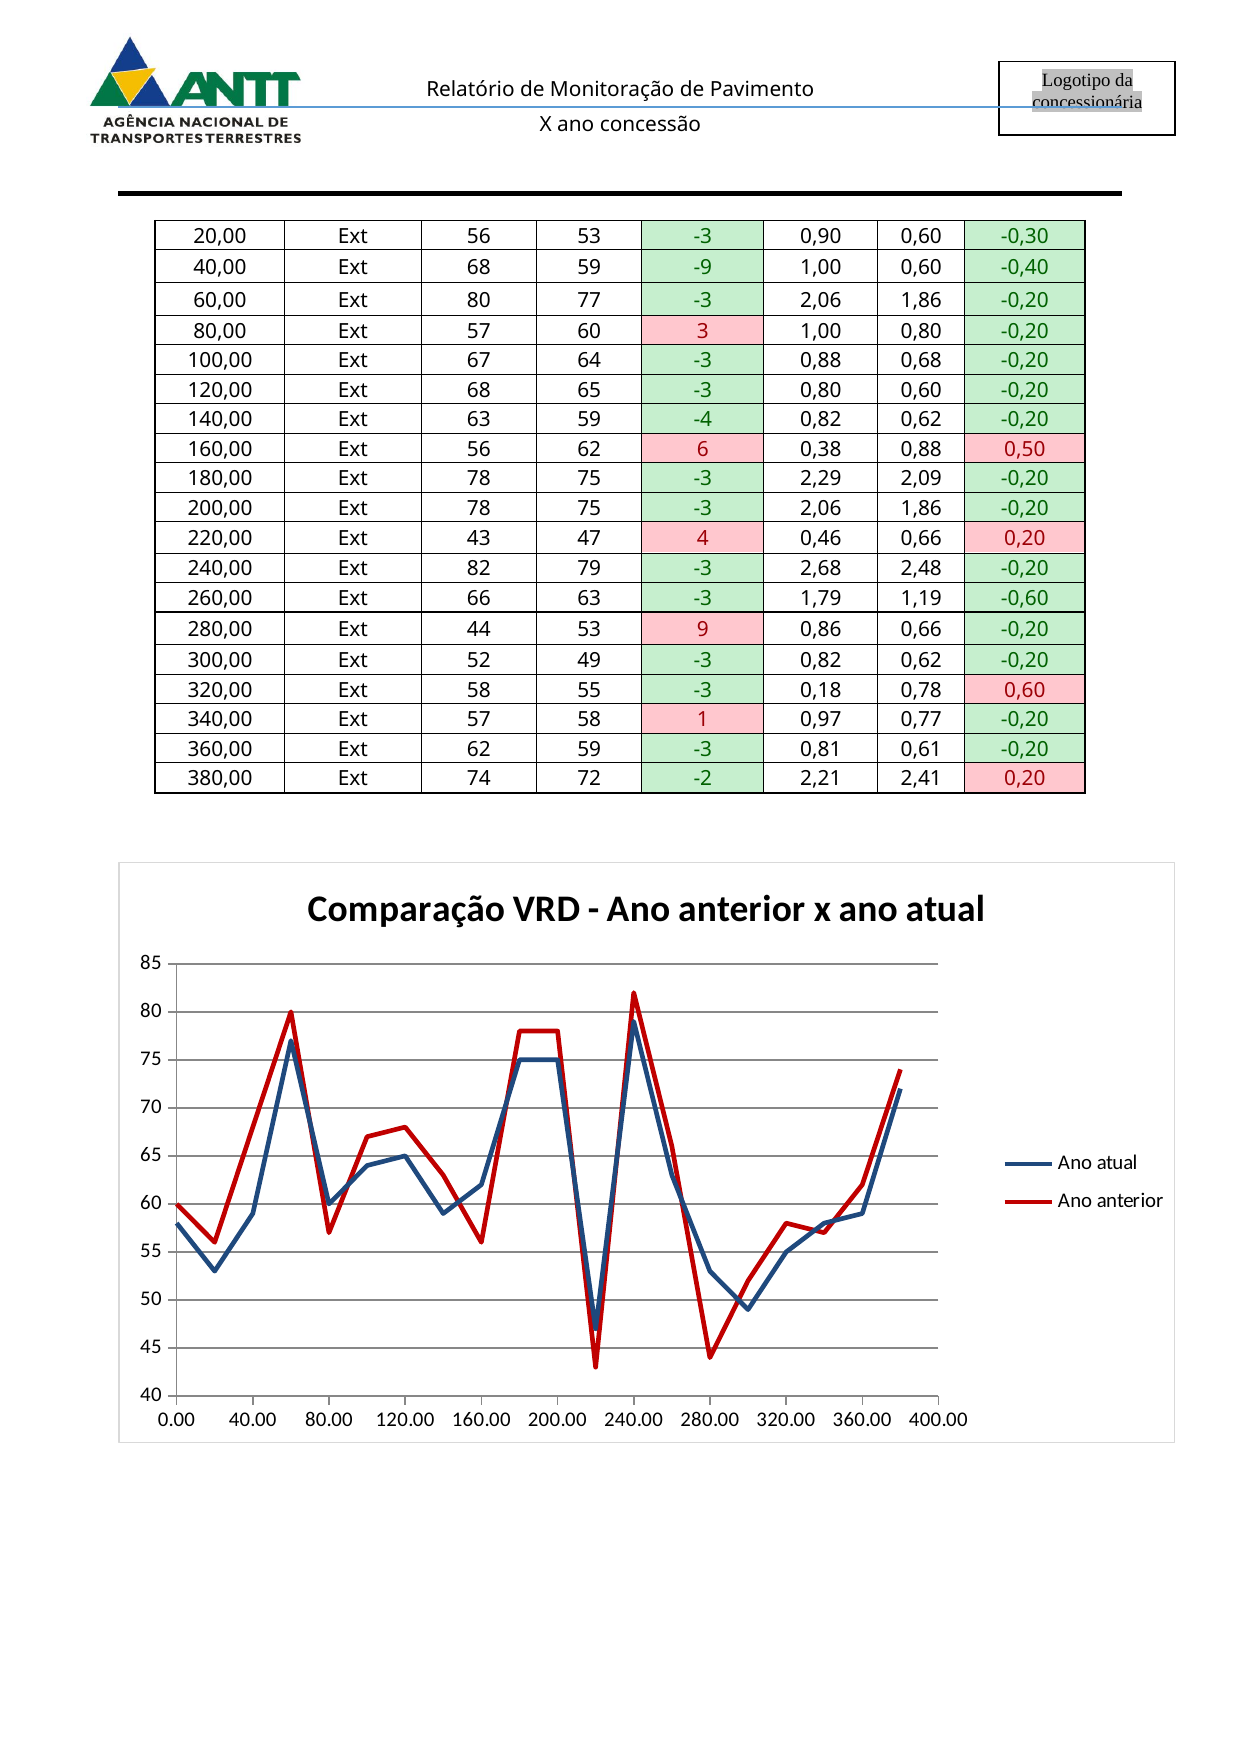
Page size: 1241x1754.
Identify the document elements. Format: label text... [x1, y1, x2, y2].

table_cell 59 [537, 404, 641, 433]
table_cell -9 [642, 250, 763, 282]
table_cell 77 [537, 283, 641, 315]
table_cell 0,82 [764, 645, 877, 674]
table_cell 56 [422, 221, 536, 249]
table_cell -4 [642, 404, 763, 433]
table_cell 220,00 [156, 522, 284, 552]
table_cell 0,82 [764, 404, 877, 433]
table_cell 60 [537, 316, 641, 344]
table_cell 58 [422, 675, 536, 703]
table_cell Ext [285, 645, 421, 674]
table_cell -0,20 [965, 345, 1084, 374]
table_cell 53 [537, 221, 641, 249]
table_cell 180,00 [156, 463, 284, 492]
table_cell -3 [642, 493, 763, 521]
table_cell 160,00 [156, 434, 284, 462]
table_cell Ext [285, 734, 421, 762]
table_cell 44 [422, 613, 536, 644]
table_cell 340,00 [156, 704, 284, 733]
table_cell -3 [642, 734, 763, 762]
table_cell 0,38 [764, 434, 877, 462]
table_cell 1 [642, 704, 763, 733]
table_cell Ext [285, 583, 421, 611]
table_cell 100,00 [156, 345, 284, 374]
table_cell -0,30 [965, 221, 1084, 249]
table_cell -0,20 [965, 613, 1084, 644]
table_cell -0,20 [965, 463, 1084, 492]
table_cell -3 [642, 554, 763, 582]
table_cell 58 [537, 704, 641, 733]
table_cell 0,66 [878, 522, 964, 552]
table_cell 2,06 [764, 493, 877, 521]
table_cell 120,00 [156, 375, 284, 403]
table_cell 75 [537, 463, 641, 492]
table_cell 0,60 [965, 675, 1084, 703]
table_cell 62 [537, 434, 641, 462]
table_cell 40,00 [156, 250, 284, 282]
table_cell -3 [642, 675, 763, 703]
table_cell Ext [285, 463, 421, 492]
table_cell Ext [285, 613, 421, 644]
table_cell 2,68 [764, 554, 877, 582]
table_cell 74 [422, 763, 536, 792]
table_cell Ext [285, 434, 421, 462]
table_cell -2 [642, 763, 763, 792]
table_cell 0,68 [878, 345, 964, 374]
table_cell 240,00 [156, 554, 284, 582]
table_cell 80 [422, 283, 536, 315]
table_cell -3 [642, 583, 763, 611]
table_cell -3 [642, 283, 763, 315]
table_cell -0,20 [965, 554, 1084, 582]
table_cell 3 [642, 316, 763, 344]
table_cell -0,60 [965, 583, 1084, 611]
table_cell 6 [642, 434, 763, 462]
table_cell 62 [422, 734, 536, 762]
table_cell -0,20 [965, 704, 1084, 733]
table_cell 0,50 [965, 434, 1084, 462]
table_cell 140,00 [156, 404, 284, 433]
table_cell 1,86 [878, 283, 964, 315]
table_cell -0,40 [965, 250, 1084, 282]
table_cell Ext [285, 704, 421, 733]
table_cell 0,80 [764, 375, 877, 403]
table_cell 20,00 [156, 221, 284, 249]
table_cell 0,90 [764, 221, 877, 249]
table_cell -0,20 [965, 645, 1084, 674]
table_cell 0,80 [878, 316, 964, 344]
table_cell 59 [537, 250, 641, 282]
table_cell 66 [422, 583, 536, 611]
table_cell 0,46 [764, 522, 877, 552]
table_cell 2,06 [764, 283, 877, 315]
table_cell Ext [285, 675, 421, 703]
table_cell 2,09 [878, 463, 964, 492]
table_cell 200,00 [156, 493, 284, 521]
table_cell Ext [285, 345, 421, 374]
table_cell Ext [285, 221, 421, 249]
table_cell 360,00 [156, 734, 284, 762]
table_cell 72 [537, 763, 641, 792]
table_cell 0,86 [764, 613, 877, 644]
table_cell 75 [537, 493, 641, 521]
table_cell 0,62 [878, 645, 964, 674]
table_cell 68 [422, 375, 536, 403]
table_cell 60,00 [156, 283, 284, 315]
table_cell 1,19 [878, 583, 964, 611]
table_cell 0,60 [878, 250, 964, 282]
table_cell 49 [537, 645, 641, 674]
table_cell Ext [285, 493, 421, 521]
table_cell 0,60 [878, 375, 964, 403]
table_cell 53 [537, 613, 641, 644]
table_cell -3 [642, 221, 763, 249]
table_cell 43 [422, 522, 536, 552]
table_cell 67 [422, 345, 536, 374]
table_cell 68 [422, 250, 536, 282]
table_cell 0,88 [764, 345, 877, 374]
table_cell -3 [642, 463, 763, 492]
table_cell 82 [422, 554, 536, 582]
table_cell 47 [537, 522, 641, 552]
table_cell 0,81 [764, 734, 877, 762]
table_cell 280,00 [156, 613, 284, 644]
table_cell Ext [285, 250, 421, 282]
table_cell 260,00 [156, 583, 284, 611]
table_cell -0,20 [965, 316, 1084, 344]
table_cell 63 [422, 404, 536, 433]
table_cell 4 [642, 522, 763, 552]
table_cell 300,00 [156, 645, 284, 674]
table_cell 0,78 [878, 675, 964, 703]
table_cell 0,88 [878, 434, 964, 462]
table_cell 1,79 [764, 583, 877, 611]
table_cell 380,00 [156, 763, 284, 792]
table_cell 80,00 [156, 316, 284, 344]
table_cell Ext [285, 522, 421, 552]
picture [86, 33, 305, 148]
table_cell -0,20 [965, 283, 1084, 315]
table_cell 2,21 [764, 763, 877, 792]
table_cell 0,77 [878, 704, 964, 733]
table_cell 55 [537, 675, 641, 703]
table_cell -3 [642, 645, 763, 674]
table_cell 1,00 [764, 250, 877, 282]
table_cell Ext [285, 404, 421, 433]
table_cell 1,00 [764, 316, 877, 344]
table_cell 0,61 [878, 734, 964, 762]
table_cell -0,20 [965, 734, 1084, 762]
table_cell 0,20 [965, 763, 1084, 792]
table_cell 64 [537, 345, 641, 374]
table_cell Ext [285, 554, 421, 582]
table_cell -3 [642, 345, 763, 374]
table_cell 0,62 [878, 404, 964, 433]
table_cell 0,18 [764, 675, 877, 703]
table_cell 57 [422, 316, 536, 344]
table_cell 1,86 [878, 493, 964, 521]
table_cell 56 [422, 434, 536, 462]
table_cell 2,48 [878, 554, 964, 582]
table_cell 2,29 [764, 463, 877, 492]
table_cell 78 [422, 463, 536, 492]
table_cell 59 [537, 734, 641, 762]
table_cell 65 [537, 375, 641, 403]
table_cell 57 [422, 704, 536, 733]
table_cell -0,20 [965, 404, 1084, 433]
table_cell Ext [285, 283, 421, 315]
table_cell 0,20 [965, 522, 1084, 552]
table_cell 2,41 [878, 763, 964, 792]
table_cell -3 [642, 375, 763, 403]
table_cell 9 [642, 613, 763, 644]
table_cell 79 [537, 554, 641, 582]
table_cell -0,20 [965, 493, 1084, 521]
table_cell 63 [537, 583, 641, 611]
table_cell Ext [285, 375, 421, 403]
table_cell Ext [285, 763, 421, 792]
table_cell 0,97 [764, 704, 877, 733]
table_cell 78 [422, 493, 536, 521]
table_cell -0,20 [965, 375, 1084, 403]
table_cell 52 [422, 645, 536, 674]
table_cell 0,60 [878, 221, 964, 249]
table_cell Ext [285, 316, 421, 344]
table_cell 0,66 [878, 613, 964, 644]
table_cell 320,00 [156, 675, 284, 703]
